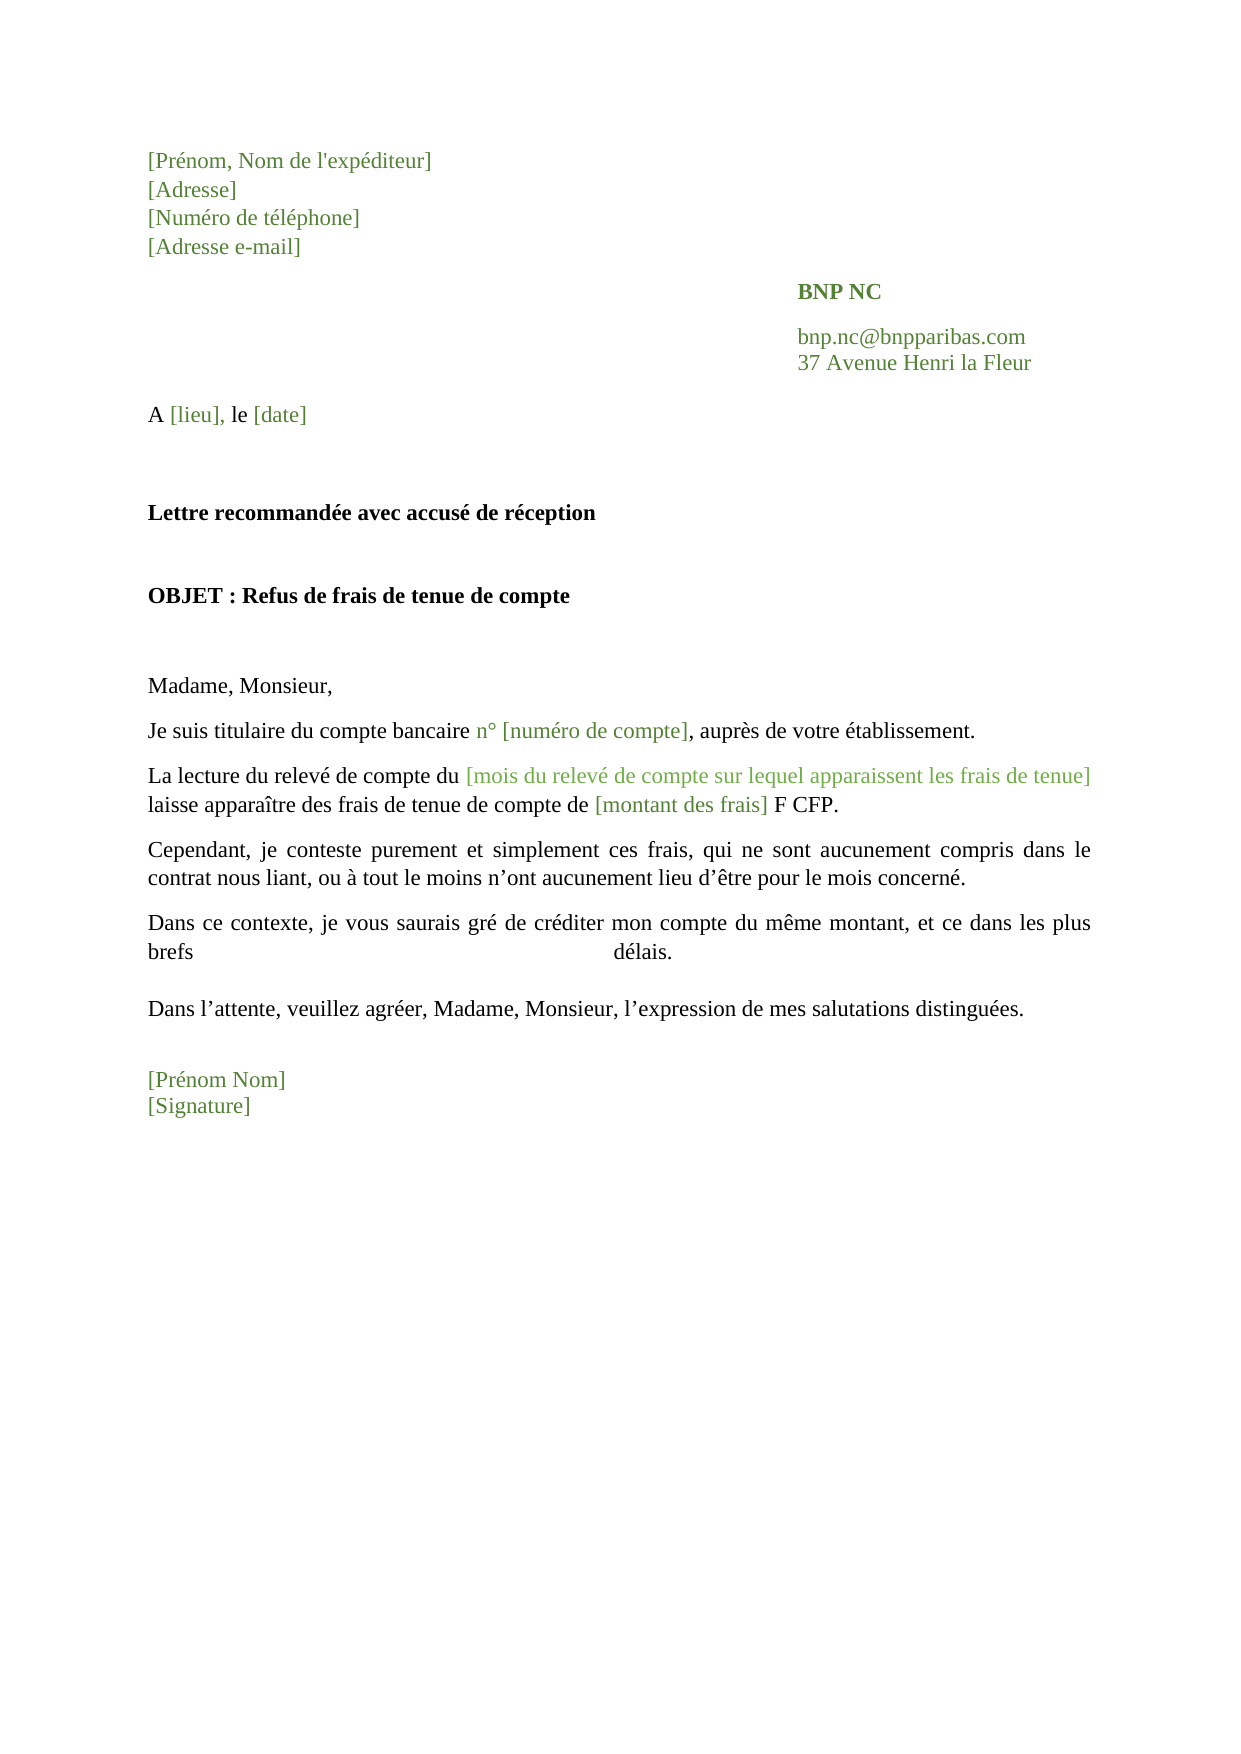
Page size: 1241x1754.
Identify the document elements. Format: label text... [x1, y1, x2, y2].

text Cependant, je conteste purement et simplement ces frais, qui ne sont aucunement compris dans le contrat nous liant, ou à tout le moins n’ont aucunement lieu d’être pour le mois concerné. [148, 836, 1093, 891]
text Lettre recommandée avec accusé de réception [148, 446, 1093, 525]
text OBJET : Refus de frais de tenue de compte [148, 525, 1093, 608]
text [Prénom Nom] [148, 1040, 1093, 1092]
text [Signature] [148, 1092, 1093, 1119]
text BNP NC [797, 278, 1093, 304]
text Je suis titulaire du compte bancaire n° [numéro de compte], auprès de votre établissement. [148, 717, 1093, 743]
text Dans ce contexte, je vous saurais gré de créditer mon compte du même montant, et ce dans les plus brefs délais. Dans l’attente, veuillez agréer, Madame, Monsieur, l’expression de mes salutations distinguées. [148, 909, 1093, 1021]
text [Prénom, Nom de l'expéditeur] [Adresse] [Numéro de téléphone] [Adresse e-mail] [148, 148, 1093, 259]
text Madame, Monsieur, [148, 672, 1093, 698]
text A [lieu], le [date] [148, 401, 1093, 427]
text bnp.nc@bnpparibas.com 37 Avenue Henri la Fleur [797, 323, 1093, 376]
text La lecture du relevé de compte du [mois du relevé de compte sur lequel apparaissent les frais de tenue] laisse apparaître des frais de tenue de compte de [montant des frais] F CFP. [148, 762, 1093, 817]
